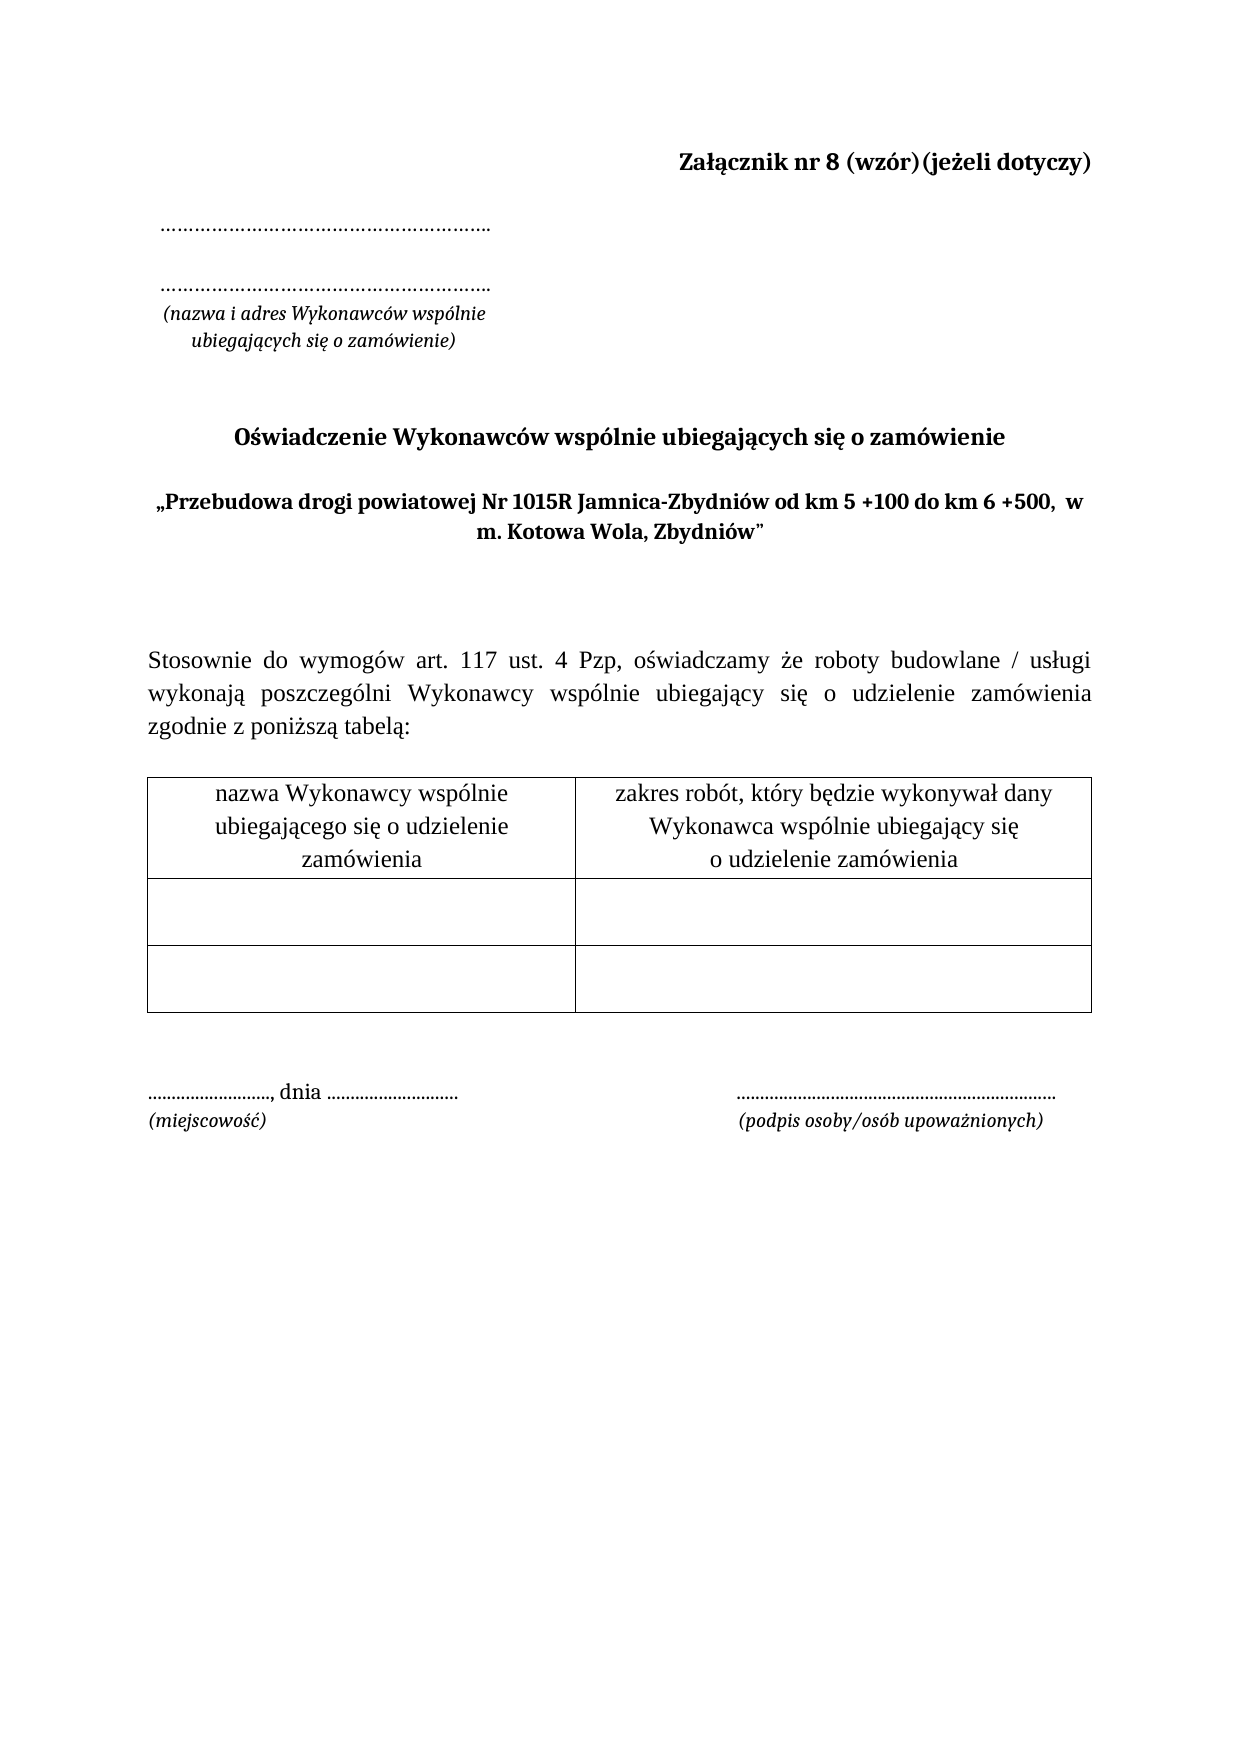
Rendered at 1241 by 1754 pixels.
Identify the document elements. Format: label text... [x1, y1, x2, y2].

text (nazwa i adres Wykonawców wspólnie [148, 301, 502, 325]
text …………………………………………………. [148, 211, 502, 237]
table_cell [576, 879, 1091, 944]
table_header zakres robót, który będzie wykonywał dany Wykonawca wspólnie ubiegający się o udzielenie zamówienia [576, 778, 1091, 877]
text Stosownie do wymogów art. 117 ust. 4 Pzp, oświadczamy że roboty budowlane / usługi wykonają poszczególni Wykonawcy wspólnie ubiegający się o udzielenie zamówienia zgodnie z poniższą tabelą: [148, 645, 1093, 740]
text …………………………………………………. [148, 271, 502, 298]
text (miejscowość) (podpis osoby/osób upoważnionych) [148, 1109, 1093, 1133]
table_cell [576, 946, 1091, 1012]
text ubiegających się o zamówienie) [148, 329, 502, 353]
table_header nazwa Wykonawcy wspólnie ubiegającego się o udzielenie zamówienia [148, 778, 575, 877]
table_cell [148, 946, 575, 1012]
text Załącznik nr 8 (wzór)(jeżeli dotyczy) [148, 148, 1093, 176]
text Oświadczenie Wykonawców wspólnie ubiegających się o zamówienie [148, 422, 1093, 451]
table_cell [148, 879, 575, 944]
text „Przebudowa drogi powiatowej Nr 1015R Jamnica-Zbydniów od km 5 +100 do km 6 +500, w m. Kotowa Wola, Zbydniów” [148, 488, 1093, 545]
text .........................., dnia ............................ .................................................................... [148, 1079, 1093, 1105]
